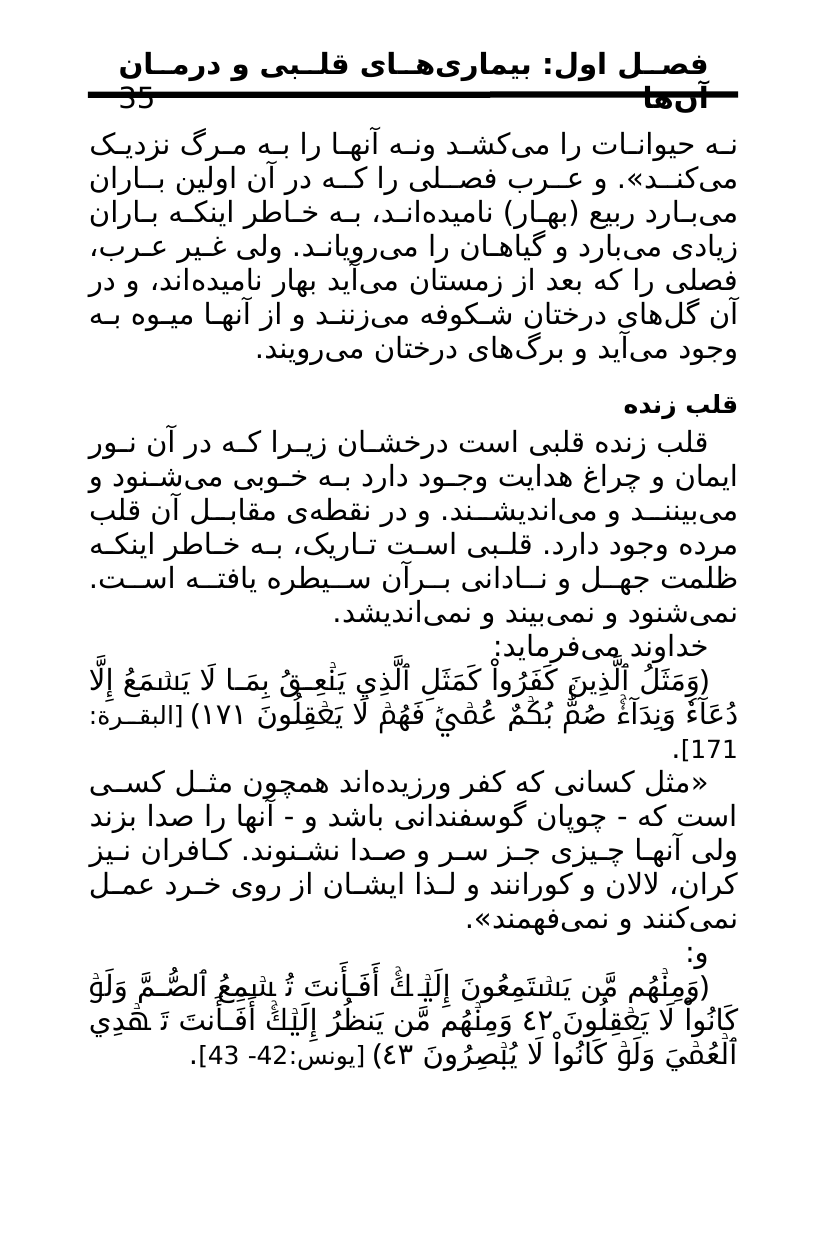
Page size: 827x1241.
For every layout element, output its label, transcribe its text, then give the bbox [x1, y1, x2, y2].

text خداوند می‌فر‌ماید‌: [89, 629, 738, 663]
text ﴿وَمَثَلُ ٱلَّذِينَ كَفَرُواْ كَمَثَلِ ٱلَّذِي يَنۡعِقُ بِمَا لَا يَسۡمَعُ إِلَّا دُعَآءٗ وَنِدَآءٗۚ صُمُّۢ بُكۡمٌ عُمۡيٞ فَهُمۡ لَا يَعۡقِلُونَ ١٧١﴾ [البقرة: 171]. [89, 663, 738, 765]
text قلب زنده [89, 390, 738, 419]
text قلب زنده قلبی است درخشان زیرا که در آن نور ایمان و چراغ هدایت وجود دارد به خوبی می‌شنود و می‌بینند و می‌اندیشند. و در نقطه‌ی مقابل آن قلب مرده وجود دارد. قلبی است تاریک‌، به خاطر اینکه ظلمت جهل و نادانی برآن سیطره یافته است. نمی‌شنود و نمی‌بیند و نمی‌اندیشد. [89, 426, 738, 629]
text ﴿وَمِنۡهُم مَّن يَسۡتَمِعُونَ إِلَيۡكَۚ أَفَأَنتَ تُسۡمِعُ ٱلصُّمَّ وَلَوۡ كَانُواْ لَا يَعۡقِلُونَ ٤٢ وَمِنۡهُم مَّن يَنظُرُ إِلَيۡكَۚ أَفَأَنتَ تَهۡدِي ٱلۡعُمۡيَ وَلَوۡ كَانُواْ لَا يُبۡصِرُونَ ٤٣﴾ [یونس:42- 43]. [89, 969, 738, 1071]
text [89, 128, 738, 365]
text «مثل کسانی که کفر ورزیده‌اند همچون مثل کسی است که - چوپان گوسفندانی باشد و - آنها را صدا بزند ولی آنها چیزی جز سر و صدا نشنوند. کافران نیز کران، لالان و کورانند و لذا ایشان از روی خرد عمل نمی‌کنند و نمی‌فهمند». [89, 765, 738, 935]
text و: [89, 935, 738, 969]
